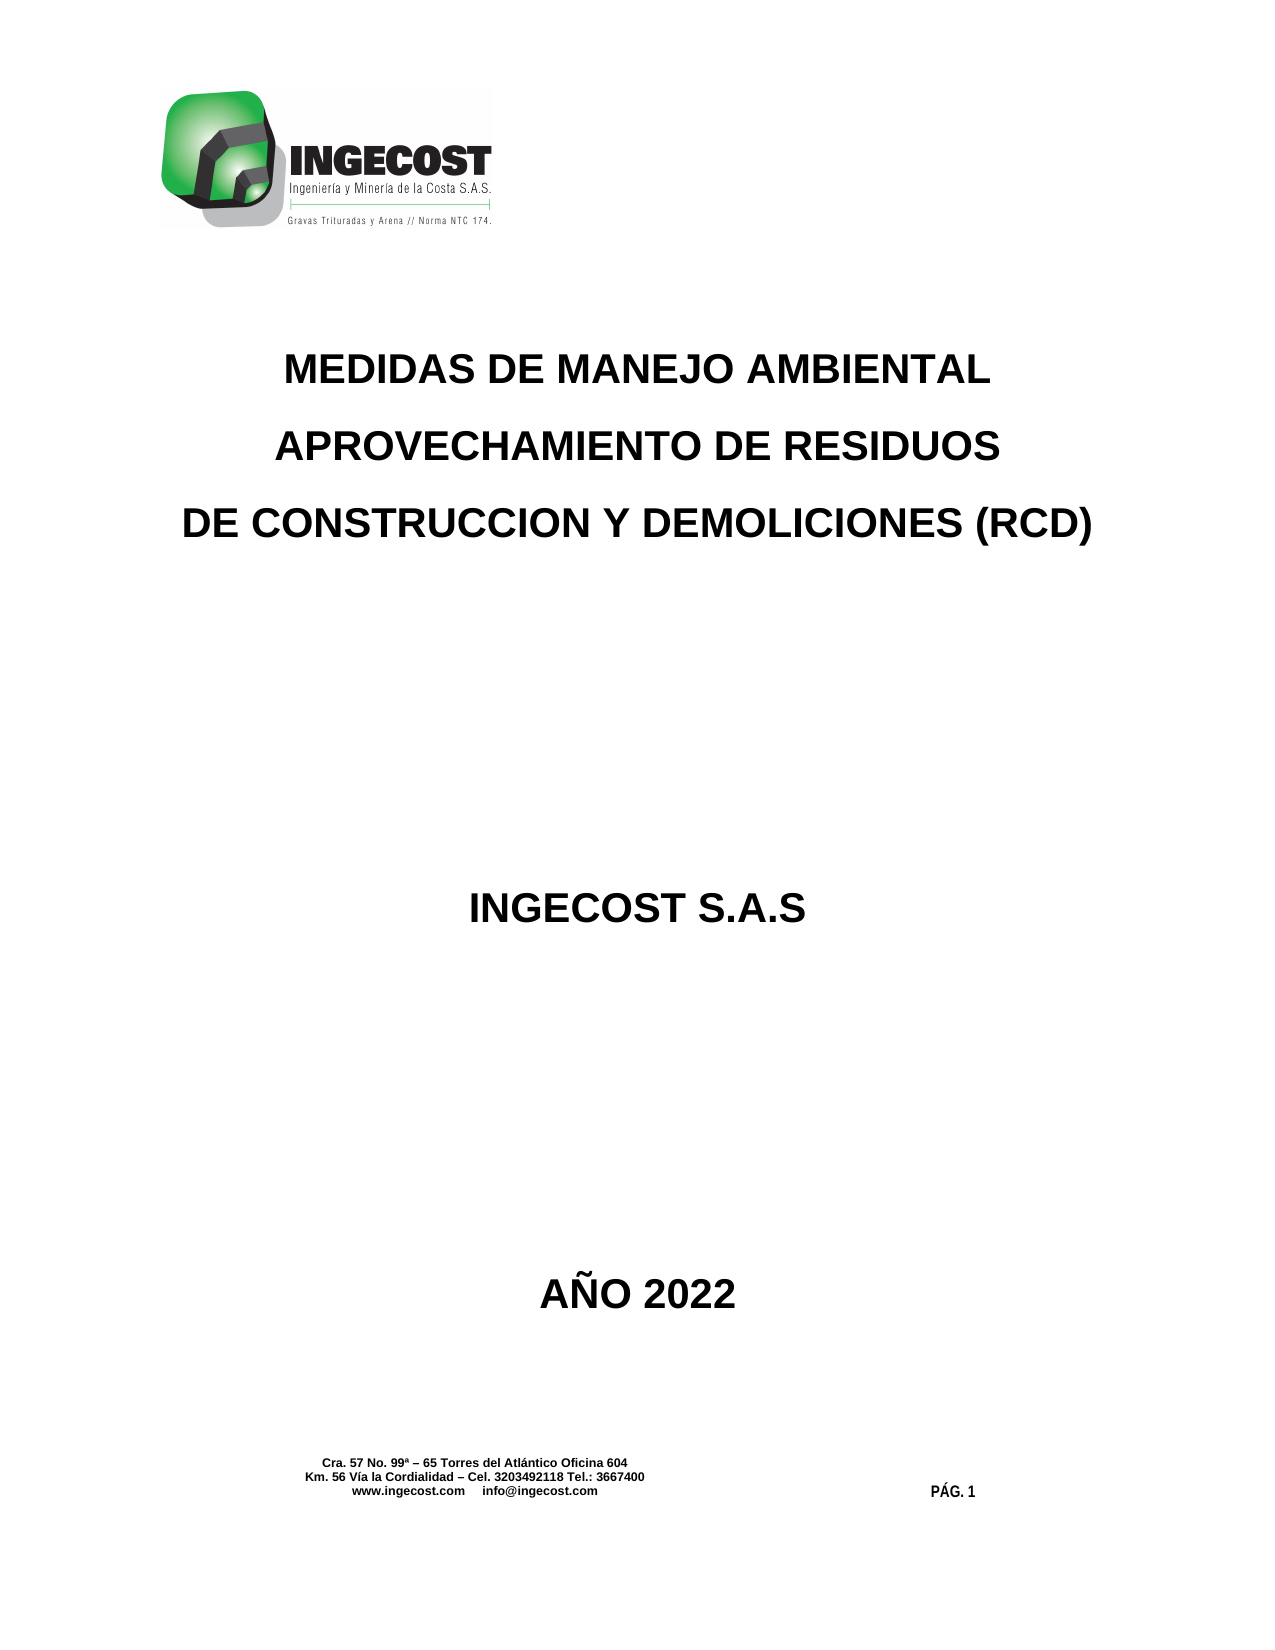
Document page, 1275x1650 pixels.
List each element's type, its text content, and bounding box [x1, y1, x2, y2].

text AÑO 2022 [159, 1269, 1116, 1317]
text MEDIDAS DE MANEJO AMBIENTAL [159, 344, 1116, 392]
text APROVECHAMIENTO DE RESIDUOS [159, 421, 1116, 469]
picture [159, 88, 493, 229]
text DE CONSTRUCCION Y DEMOLICIONES (RCD) [159, 498, 1116, 546]
text INGECOST S.A.S [159, 884, 1116, 932]
